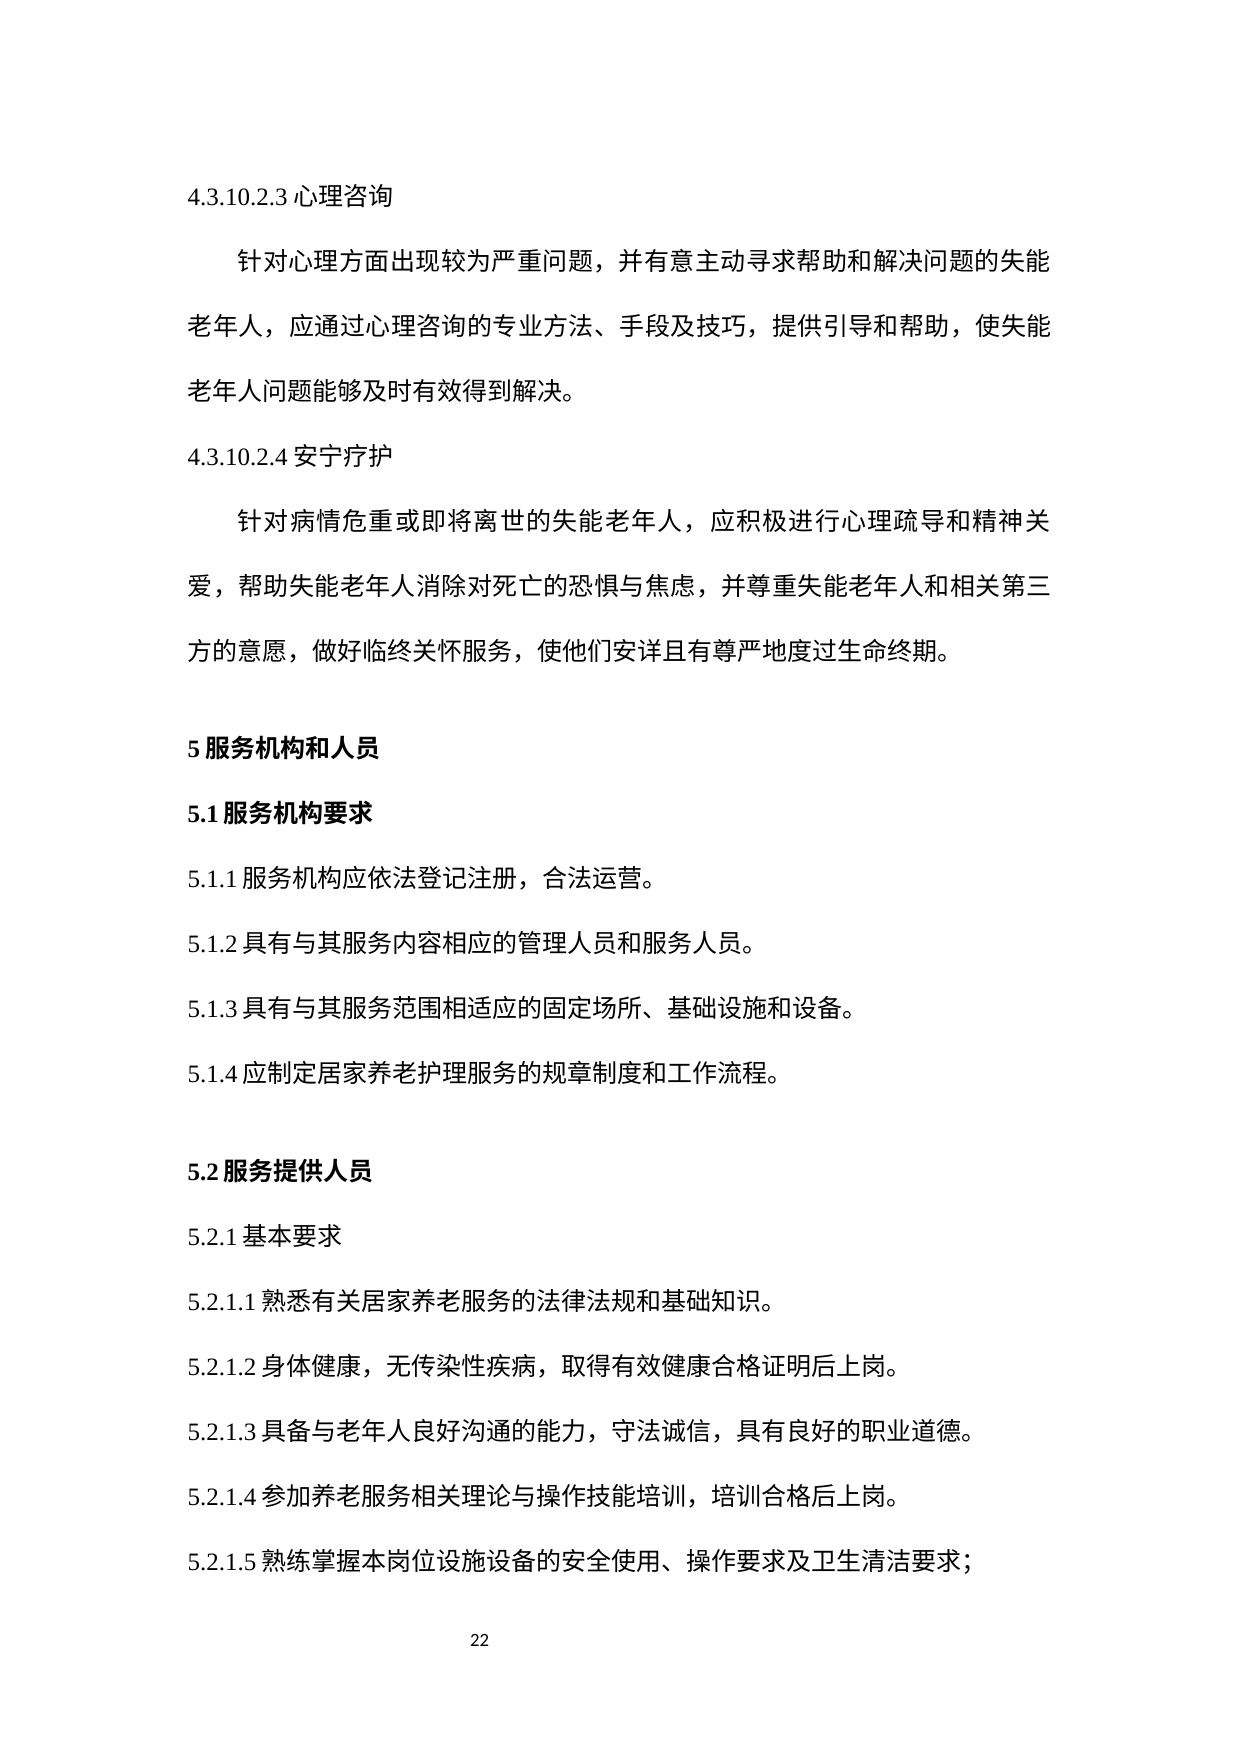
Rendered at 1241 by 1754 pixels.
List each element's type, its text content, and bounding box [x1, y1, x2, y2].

text 5.2服务提供人员 [187, 1137, 1053, 1202]
text 5.2.1.1熟悉有关居家养老服务的法律法规和基础知识。 [187, 1267, 1053, 1332]
text 4.3.10.2.3 心理咨询 [187, 162, 1053, 227]
text 5服务机构和人员 [187, 714, 1053, 779]
text 5.1.4应制定居家养老护理服务的规章制度和工作流程。 [187, 1039, 1053, 1104]
text 5.2.1.5熟练掌握本岗位设施设备的安全使用、操作要求及卫生清洁要求； [187, 1527, 1053, 1592]
text 5.1服务机构要求 [187, 779, 1053, 844]
text 5.2.1基本要求 [187, 1202, 1053, 1267]
text 5.1.2具有与其服务内容相应的管理人员和服务人员。 [187, 909, 1053, 974]
text 5.2.1.2身体健康，无传染性疾病，取得有效健康合格证明后上岗。 [187, 1332, 1053, 1397]
text 5.2.1.4参加养老服务相关理论与操作技能培训，培训合格后上岗。 [187, 1462, 1053, 1527]
text 5.1.1服务机构应依法登记注册，合法运营。 [187, 844, 1053, 909]
text 4.3.10.2.4 安宁疗护 [187, 422, 1053, 487]
text 5.1.3具有与其服务范围相适应的固定场所、基础设施和设备。 [187, 974, 1053, 1039]
text 针对病情危重或即将离世的失能老年人，应积极进行心理疏导和精神关爱，帮助失能老年人消除对死亡的恐惧与焦虑，并尊重失能老年人和相关第三方的意愿，做好临终关怀服务，使他们安详且有尊严地度过生命终期。 [187, 487, 1053, 682]
text 针对心理方面出现较为严重问题，并有意主动寻求帮助和解决问题的失能老年人，应通过心理咨询的专业方法、手段及技巧，提供引导和帮助，使失能老年人问题能够及时有效得到解决。 [187, 227, 1053, 422]
text 5.2.1.3具备与老年人良好沟通的能力，守法诚信，具有良好的职业道德。 [187, 1397, 1053, 1462]
